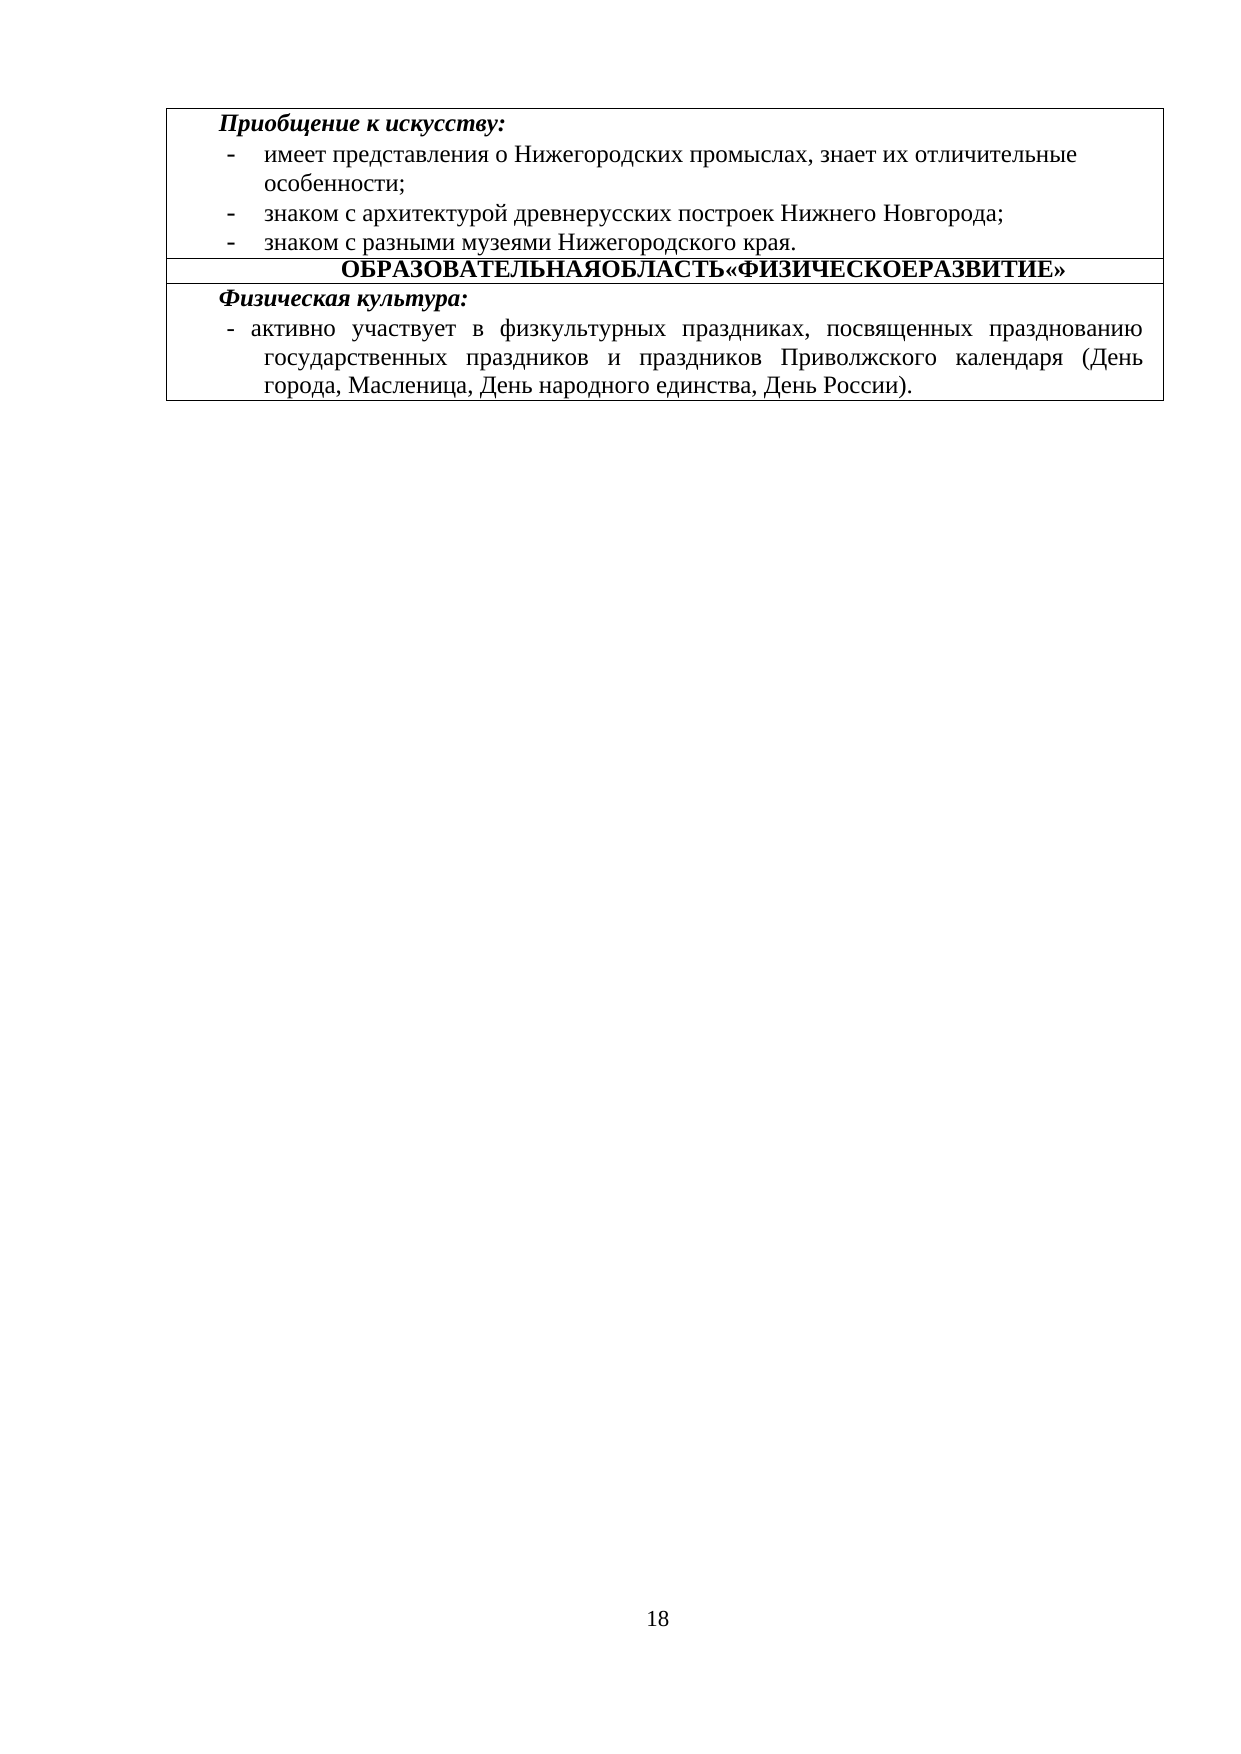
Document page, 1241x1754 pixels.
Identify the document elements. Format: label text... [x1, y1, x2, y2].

table_cell Физическая культура: - активно участвует в физкультурных праздниках, посвященных празднованию государственных праздников и праздников Приволжского календаря (День города, Масленица, День народного единства, День России). [167, 284, 1163, 400]
table_cell ОБРАЗОВАТЕЛЬНАЯОБЛАСТЬ«ФИЗИЧЕСКОЕРАЗВИТИЕ» [167, 259, 1163, 283]
table_cell Приобщение к искусству: имеет представления о Нижегородских промыслах, знает их отличительные особенности; знаком с архитектурой древнерусских построек Нижнего Новгорода; знаком с разными музеями Нижегородского края. [167, 109, 1163, 258]
